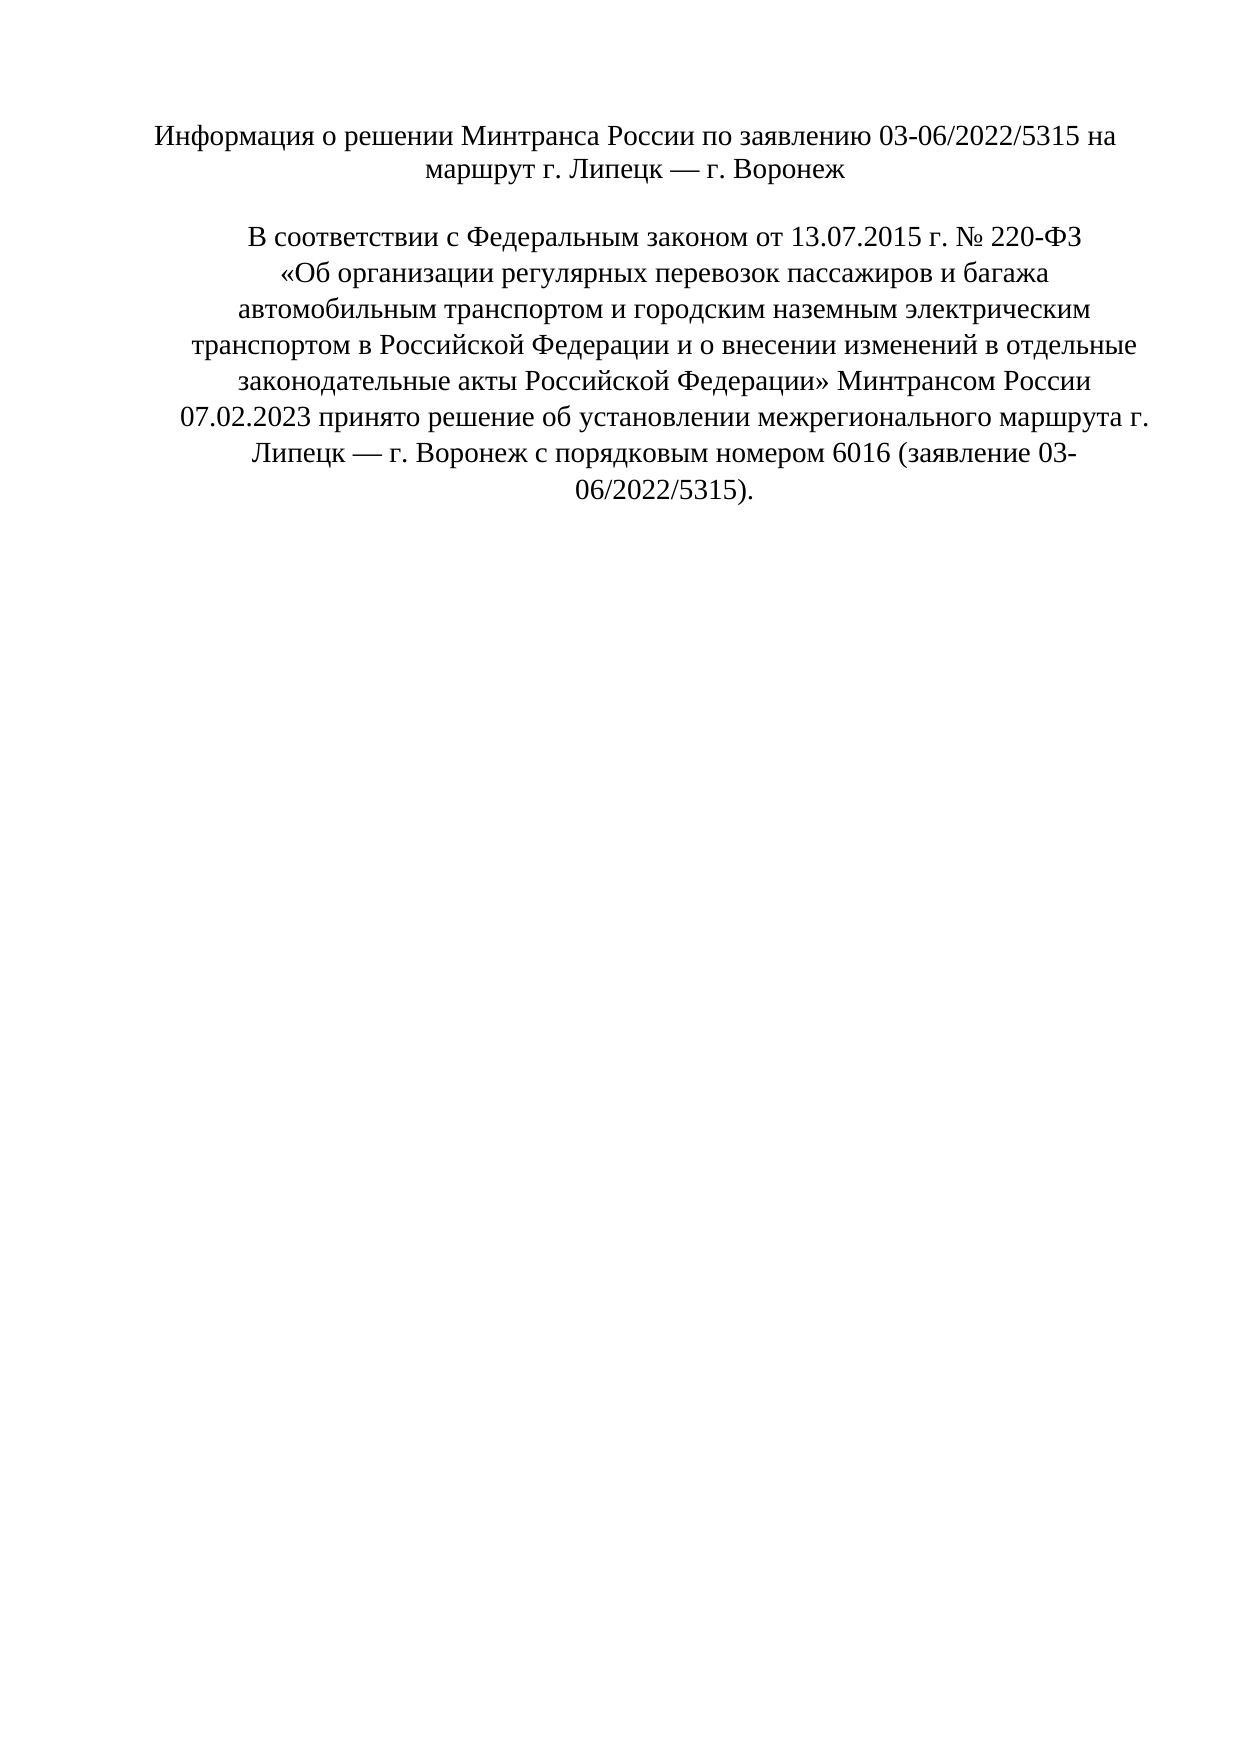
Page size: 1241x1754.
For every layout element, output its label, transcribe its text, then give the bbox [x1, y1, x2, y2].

text В соответствии с Федеральным законом от 13.07.2015 г. № 220-ФЗ «Об организации регулярных перевозок пассажиров и багажа автомобильным транспортом и городским наземным электрическим транспортом в Российской Федерации и о внесении изменений в отдельные законодательные акты Российской Федерации» Минтрансом России 07.02.2023 принято решение об установлении межрегионального маршрута г. Липецк — г. Воронеж с порядковым номером 6016 (заявление 03-06/2022/5315). [177, 219, 1152, 505]
text Информация о решении Минтранса России по заявлению 03-06/2022/5315 на маршрут г. Липецк — г. Воронеж [118, 118, 1152, 185]
